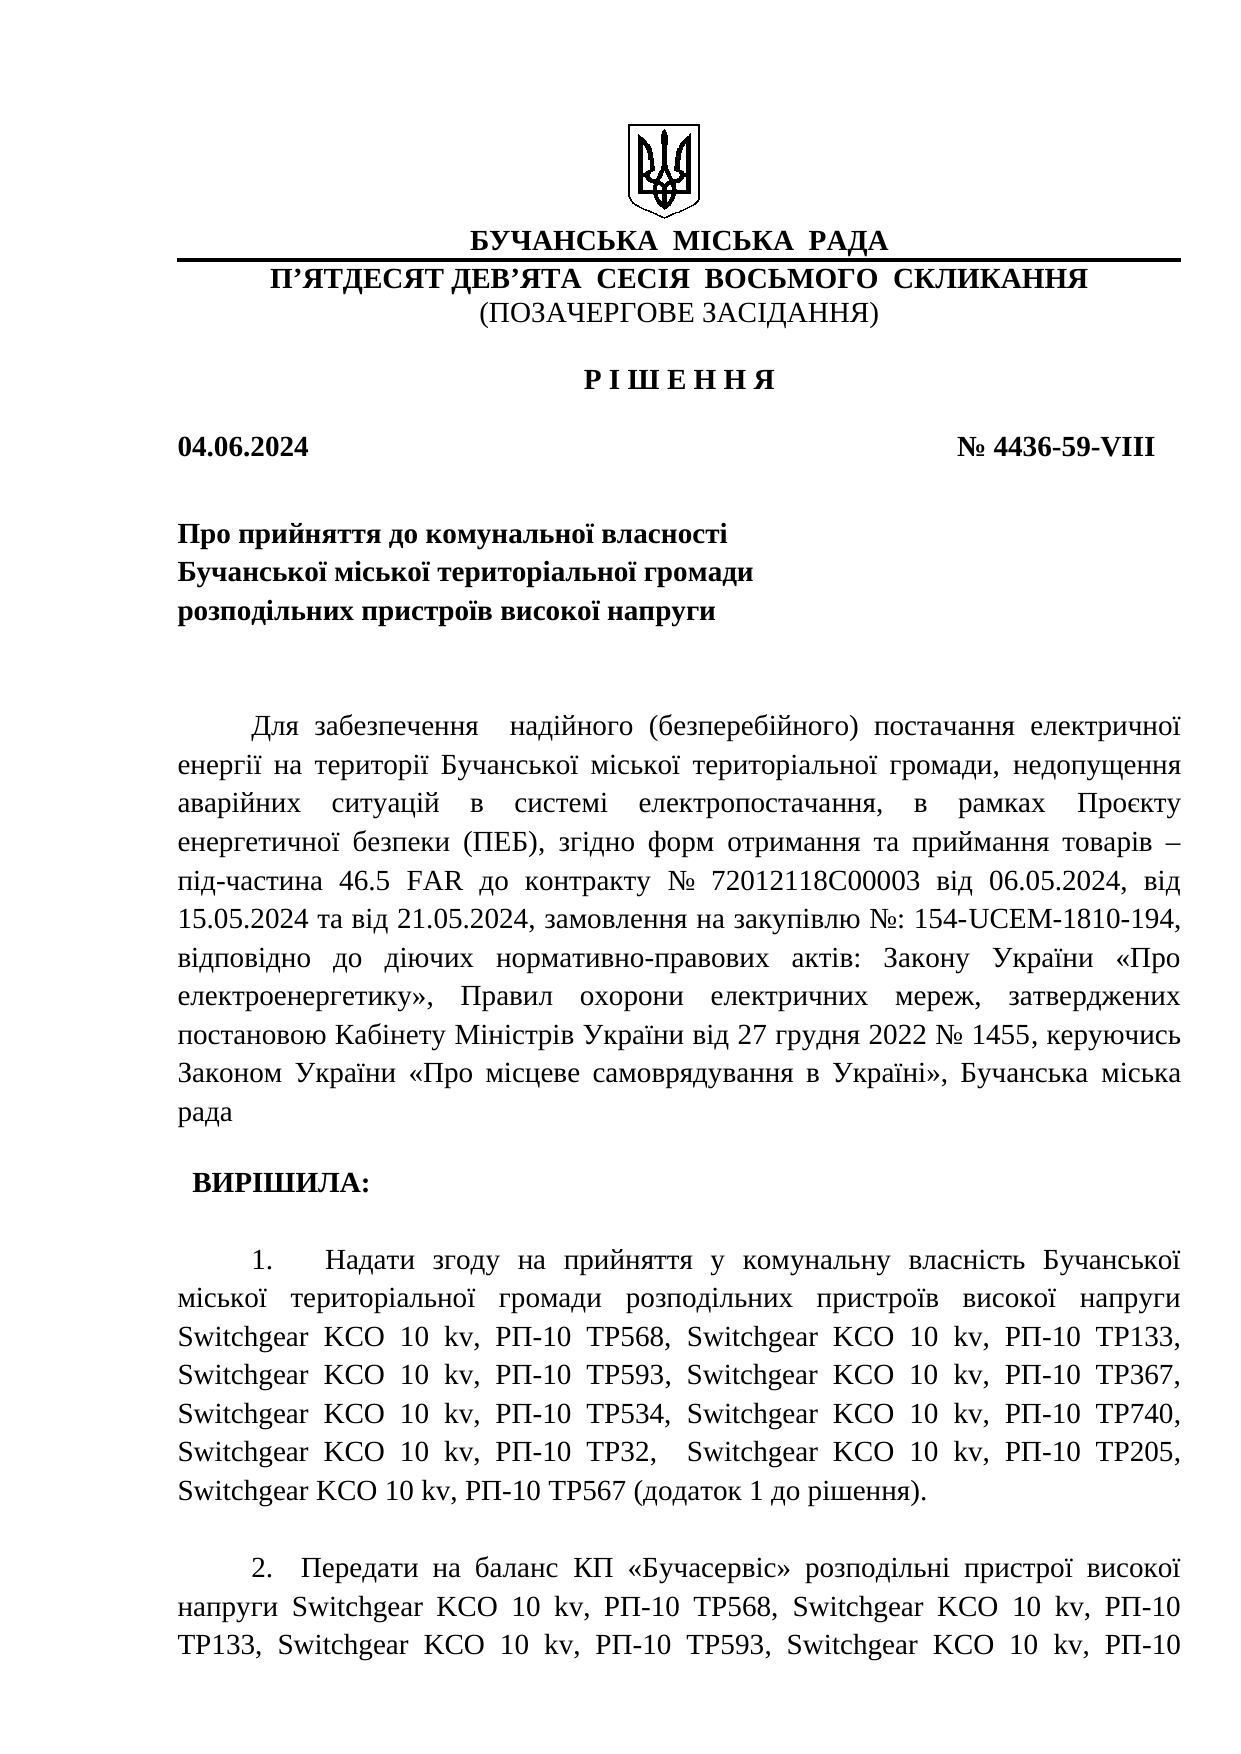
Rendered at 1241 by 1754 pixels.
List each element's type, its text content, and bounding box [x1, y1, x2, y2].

text Для забезпечення надійного (безперебійного) постачання електричної енергії на території Бучанської міської територіальної громади, недопущення аварійних ситуацій в системі електропостачання, в рамках Проєкту енергетичної безпеки (ПЕБ), згідно форм отримання та приймання товарів – під-частина 46.5 FAR до контракту № 72012118C00003 від 06.05.2024, від 15.05.2024 та від 21.05.2024, замовлення на закупівлю №: 154-UCEM-1810-194, відповідно до діючих нормативно-правових актів: Закону України «Про електроенергетику», Правил охорони електричних мереж, затверджених постановою Кабінету Міністрів України від 27 грудня 2022 № 1455, керуючись Законом України «Про місцеве самоврядування в Україні», Бучанська міська рада [177, 708, 1181, 1127]
text Р І Ш Е Н Н Я [177, 362, 1181, 396]
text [177, 1550, 1181, 1661]
text ВИРІШИЛА: [177, 1165, 1181, 1198]
subtitle Про прийняття до комунальної власності [177, 516, 1181, 549]
text (ПОЗАЧЕРГОВЕ ЗАСІДАННЯ) [177, 295, 1181, 329]
list Надати згоду на прийняття у комунальну власність Бучанської міської територіальної громади розподільних пристроїв високої напруги Switchgear KCO 10 kv, РП-10 ТР568, Switchgear KCO 10 kv, РП-10 ТР133, Switchgear KCO 10 kv, РП-10 ТР593, Switchgear KCO 10 kv, РП-10 ТР367, Switchgear KCO 10 kv, РП-10 ТР534, Switchgear KCO 10 kv, РП-10 ТР740, Switchgear KCO 10 kv, РП-10 ТР32, Switchgear KCO 10 kv, РП-10 ТР205, Switchgear KCO 10 kv, РП-10 ТР567 (додаток 1 до рішення). [177, 1242, 1181, 1507]
text БУЧАНСЬКА МІСЬКА РАДА [177, 223, 1181, 258]
text Бучанської міської територіальної громади [177, 554, 1181, 588]
text 04.06.2024 № 4436-59-VIІІ [177, 429, 1181, 463]
text розподільних пристроїв високої напруги [177, 593, 1181, 626]
text П’ЯТДЕСЯТ ДЕВ’ЯТА СЕСІЯ ВОСЬМОГО СКЛИКАННЯ [177, 262, 1181, 295]
